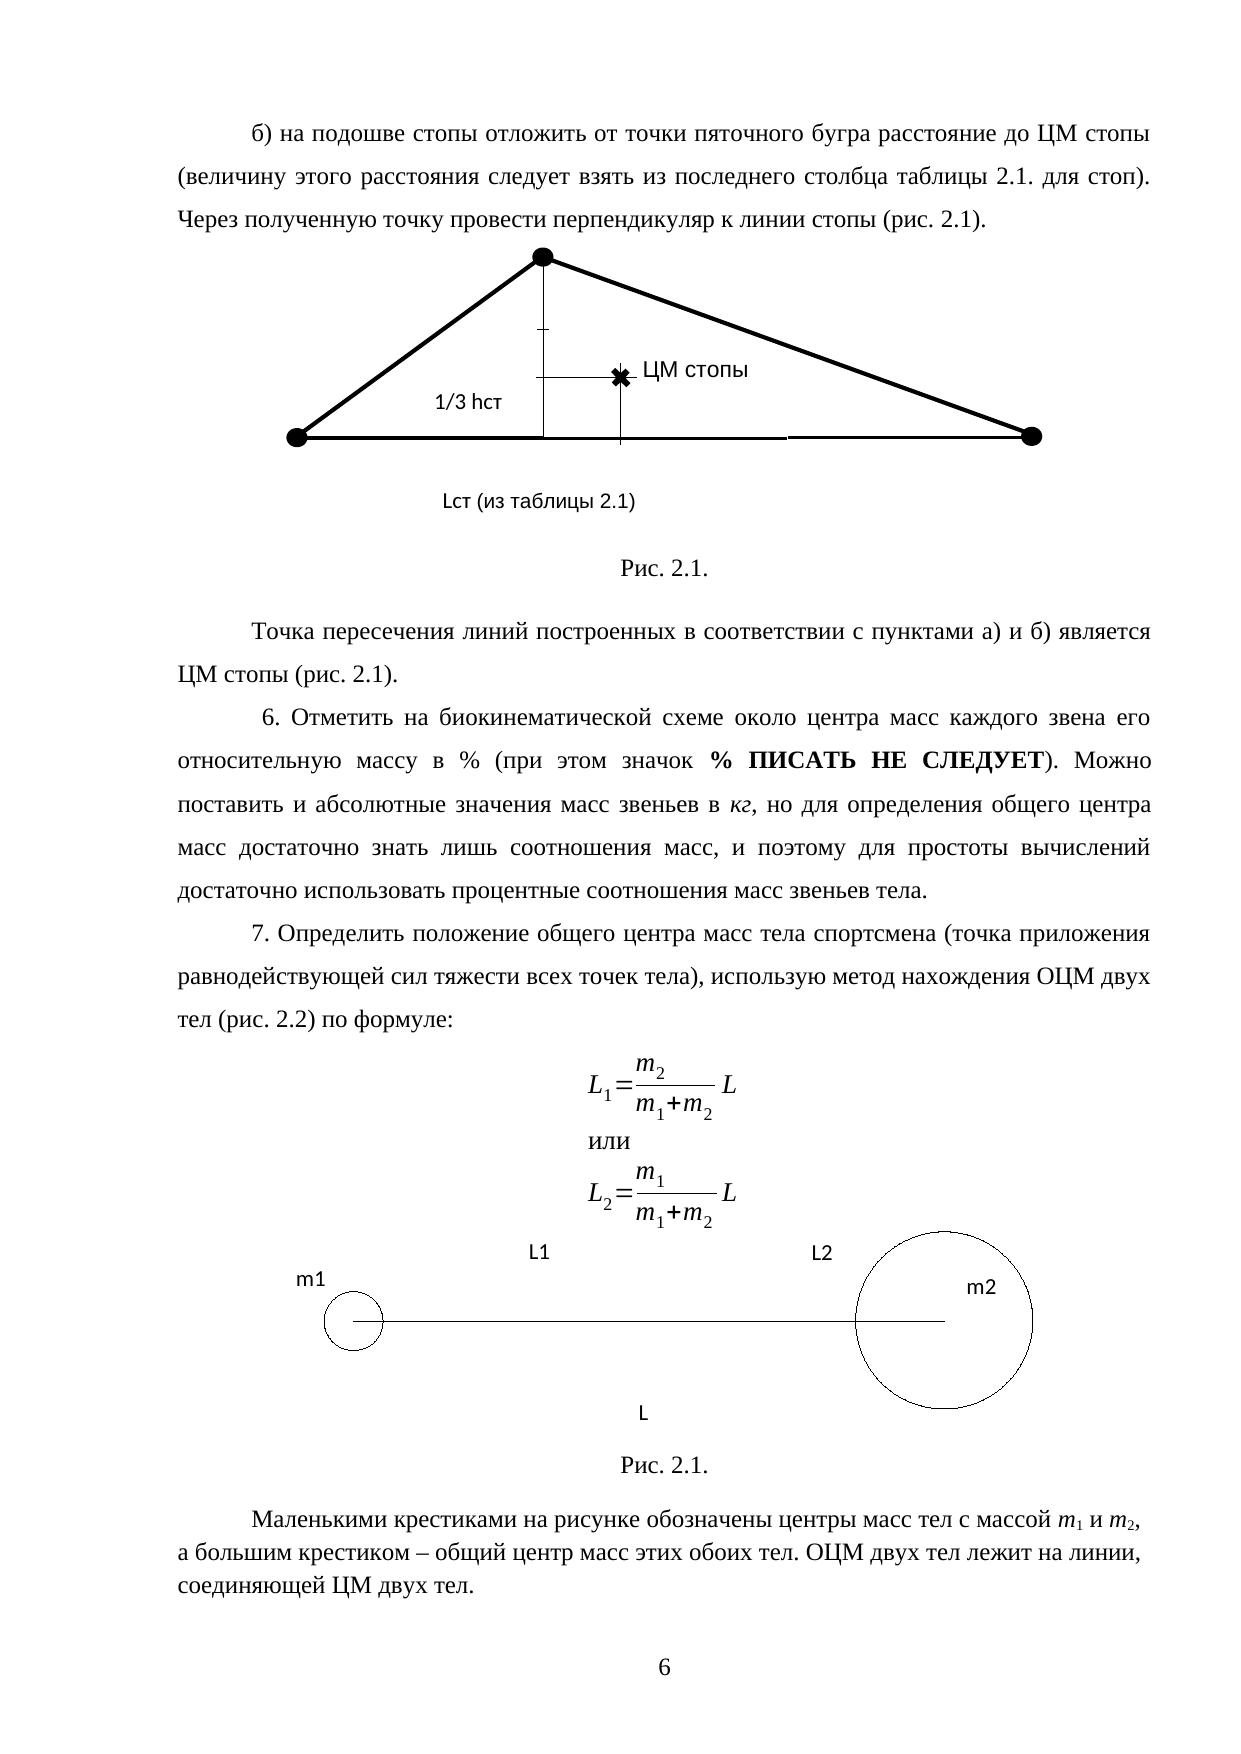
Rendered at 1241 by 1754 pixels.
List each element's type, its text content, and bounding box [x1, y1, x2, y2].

text 6. Отметить на биокинематической схеме около центра масс каждого звена его относительную массу в % (при этом значок % ПИСАТЬ НЕ СЛЕДУЕТ). Можно поставить и абсолютные значения масс звеньев в кг, но для определения общего центра масс достаточно знать лишь соотношения масс, и поэтому для простоты вычислений достаточно использовать процентные соотношения масс звеньев тела. [177, 702, 1152, 904]
table_header [166, 1232, 1163, 1451]
table_header [166, 248, 1163, 553]
table_cell Рис. 2.1. [166, 554, 1163, 616]
text Точка пересечения линий построенных в соответствии с пунктами а) и б) является ЦМ стопы (рис. 2.1). [177, 616, 1152, 688]
text 7. Определить положение общего центра масс тела спортсмена (точка приложения равнодействующей сил тяжести всех точек тела), использую метод нахождения ОЦМ двух тел (рис. 2.2) по формуле: [177, 918, 1152, 1033]
text б) на подошве стопы отложить от точки пяточного бугра расстояние до ЦМ стопы (величину этого расстояния следует взять из последнего столбца таблицы 2.1. для стоп). Через полученную точку провести перпендикуляр к линии стопы (рис. 2.1). [177, 118, 1152, 233]
table_cell Рис. 2.1. Маленькими крестиками на рисунке обозначены центры масс тел с массой m1 и m2, а большим крестиком – общий центр масс этих обоих тел. ОЦМ двух тел лежит на линии, соединяющей ЦМ двух тел. [166, 1451, 1163, 1624]
